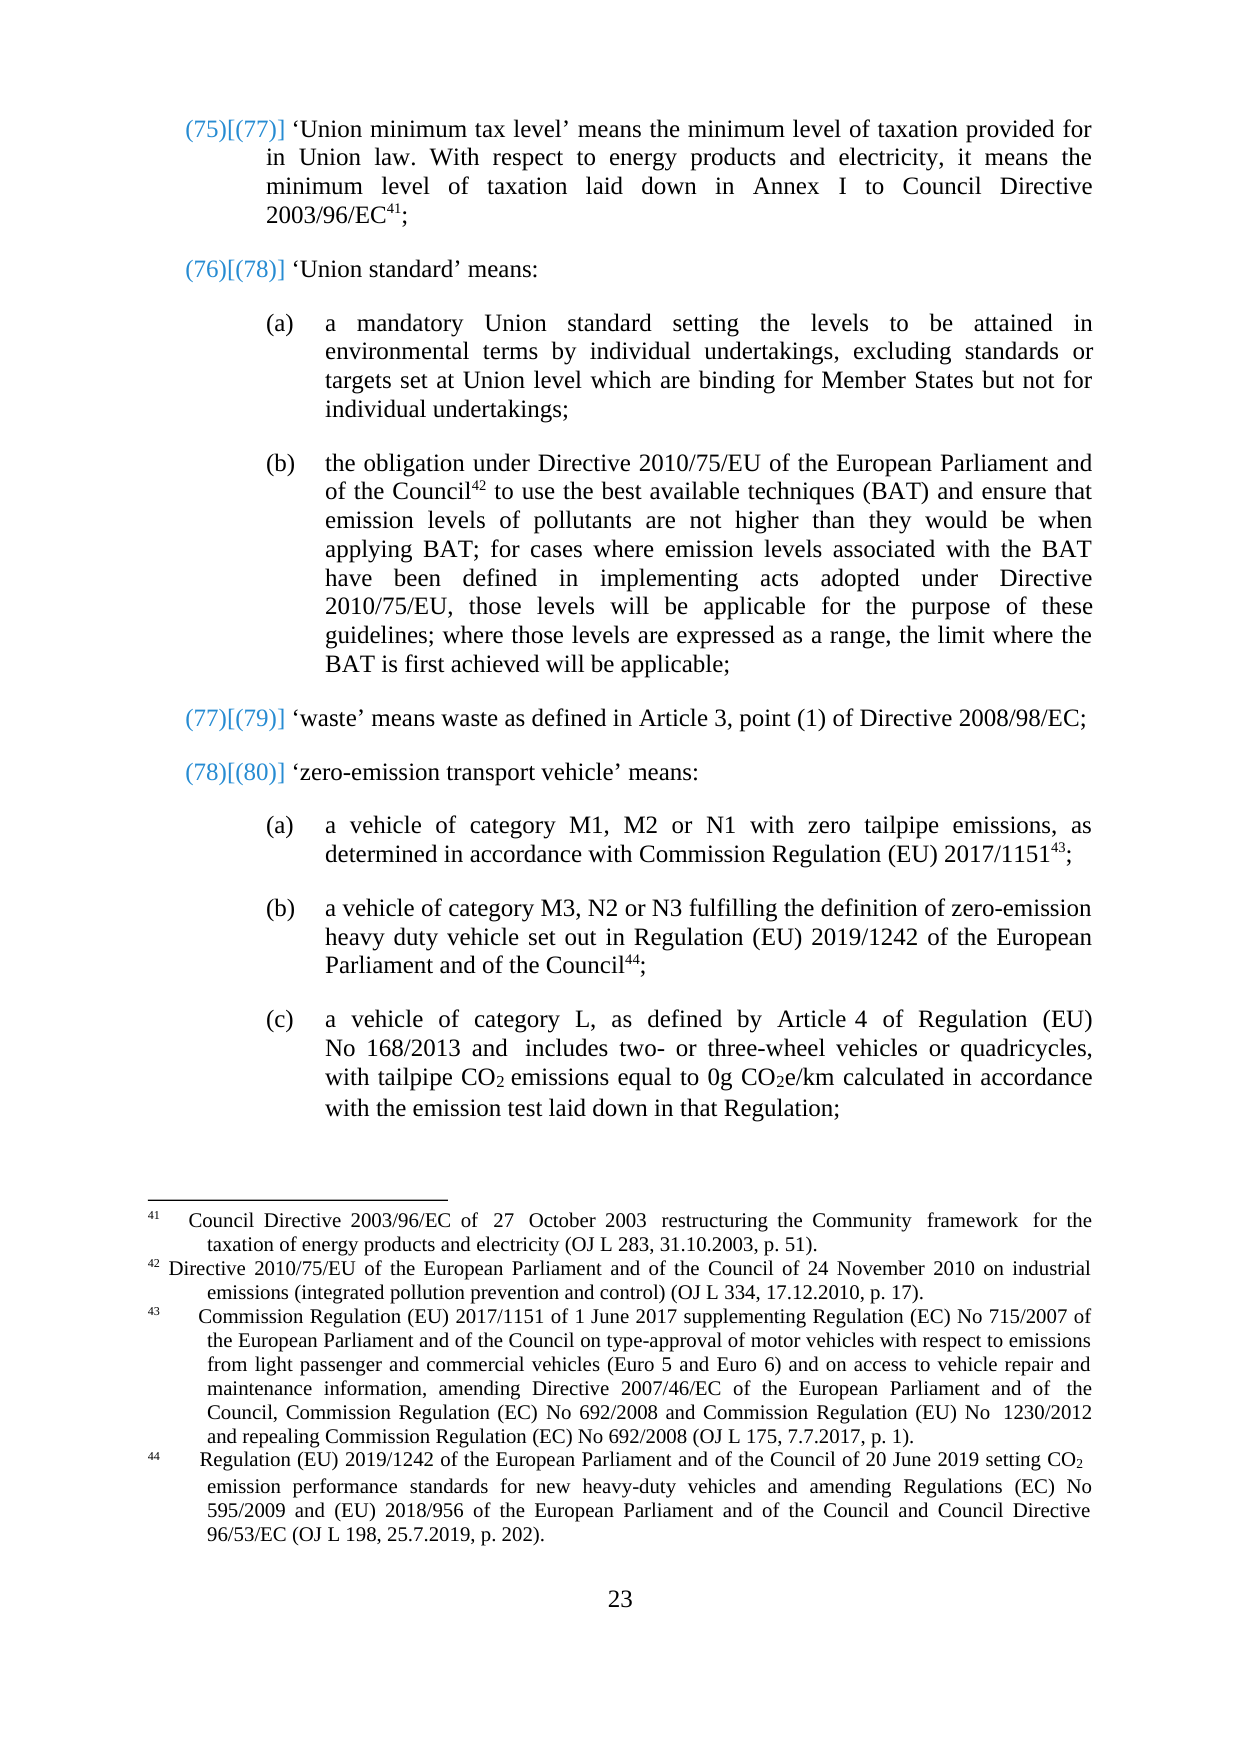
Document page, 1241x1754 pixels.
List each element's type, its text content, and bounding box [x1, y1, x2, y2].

list ‘Union minimum tax level’ means the minimum level of taxation provided for in Union law. With respect to energy products and electricity, it means the minimum level of taxation laid down in Annex I to Council Directive 2003/96/EC41; [185, 114, 1093, 229]
text 41 Council Directive 2003/96/EC of 27 October 2003 restructuring the Community framework for the taxation of energy products and electricity (OJ L 283, 31.10.2003, p. 51). [148, 1208, 1092, 1256]
list a vehicle of category M1, M2 or N1 with zero tailpipe emissions, as determined in accordance with Commission Regulation (EU) 2017/115143; [266, 811, 1093, 868]
list the obligation under Directive 2010/75/EU of the European Parliament and of the Council42 to use the best available techniques (BAT) and ensure that emission levels of pollutants are not higher than they would be when applying BAT; for cases where emission levels associated with the BAT have been defined in implementing acts adopted under Directive 2010/75/EU, those levels will be applicable for the purpose of these guidelines; where those levels are expressed as a range, the limit where the BAT is first achieved will be applicable; [266, 448, 1093, 678]
text 43 Commission Regulation (EU) 2017/1151 of 1 June 2017 supplementing Regulation (EC) No 715/2007 of the European Parliament and of the Council on type-approval of motor vehicles with respect to emissions from light passenger and commercial vehicles (Euro 5 and Euro 6) and on access to vehicle repair and maintenance information, amending Directive 2007/46/EC of the European Parliament and of the Council, Commission Regulation (EC) No 692/2008 and Commission Regulation (EU) No 1230/2012 and repealing Commission Regulation (EC) No 692/2008 (OJ L 175, 7.7.2017, p. 1). [148, 1304, 1092, 1448]
list a vehicle of category L, as defined by Article 4 of Regulation (EU) No 168/2013 and includes two- or three-wheel vehicles or quadricycles, with tailpipe CO2 emissions equal to 0g CO2e/km calculated in accordance with the emission test laid down in that Regulation; [266, 1004, 1093, 1122]
text 42 Directive 2010/75/EU of the European Parliament and of the Council of 24 November 2010 on industrial emissions (integrated pollution prevention and control) (OJ L 334, 17.12.2010, p. 17). [148, 1256, 1092, 1304]
list ‘Union standard’ means: [185, 254, 1192, 282]
list a vehicle of category M3, N2 or N3 fulfilling the definition of zero-emission heavy duty vehicle set out in Regulation (EU) 2019/1242 of the European Parliament and of the Council44; [266, 893, 1093, 979]
list a mandatory Union standard setting the levels to be attained in environmental terms by individual undertakings, excluding standards or targets set at Union level which are binding for Member States but not for individual undertakings; [266, 308, 1093, 423]
list ‘waste’ means waste as defined in Article 3, point (1) of Directive 2008/98/EC; [185, 703, 1192, 732]
list ‘zero-emission transport vehicle’ means: [185, 757, 1192, 786]
text 44 Regulation (EU) 2019/1242 of the European Parliament and of the Council of 20 June 2019 setting CO2 [148, 1448, 1192, 1473]
text emission performance standards for new heavy-duty vehicles and amending Regulations (EC) No 595/2009 and (EU) 2018/956 of the European Parliament and of the Council and Council Directive 96/53/EC (OJ L 198, 25.7.2019, p. 202). [207, 1473, 1092, 1546]
